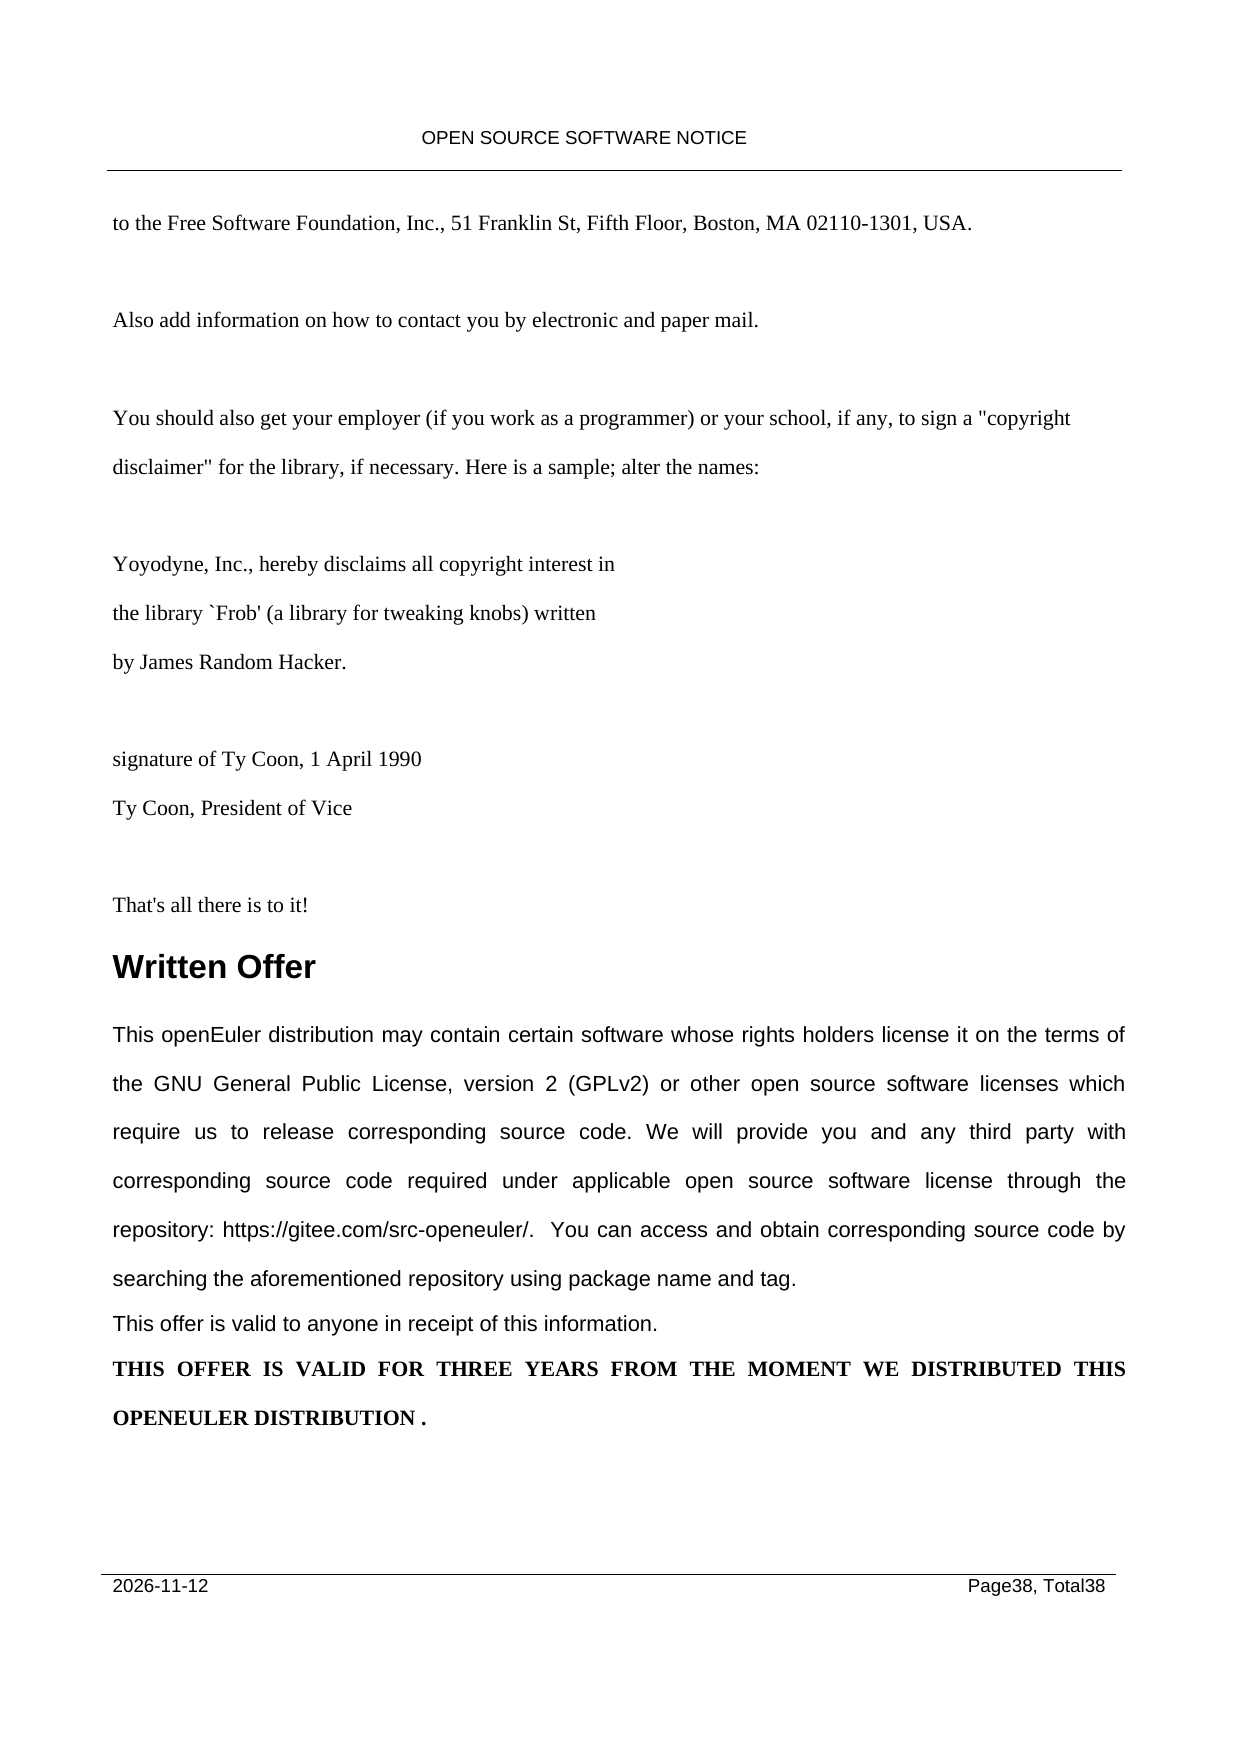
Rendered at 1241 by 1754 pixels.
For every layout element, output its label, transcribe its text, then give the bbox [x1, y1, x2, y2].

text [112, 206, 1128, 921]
text THIS OFFER IS VALID FOR THREE YEARS FROM THE MOMENT WE DISTRIBUTED THIS OPENEULER DISTRIBUTION . [112, 1352, 1128, 1433]
text This offer is valid to anyone in receipt of this information. [112, 1307, 1128, 1339]
text This openEuler distribution may contain certain software whose rights holders license it on the terms of the GNU General Public License, version 2 (GPLv2) or other open source software licenses which require us to release corresponding source code. We will provide you and any third party with corresponding source code required under applicable open source software license through the repository: https://gitee.com/src-openeuler/. You can access and obtain corresponding source code by searching the aforementioned repository using package name and tag. [112, 1018, 1128, 1294]
text Written Offer [112, 934, 1128, 999]
